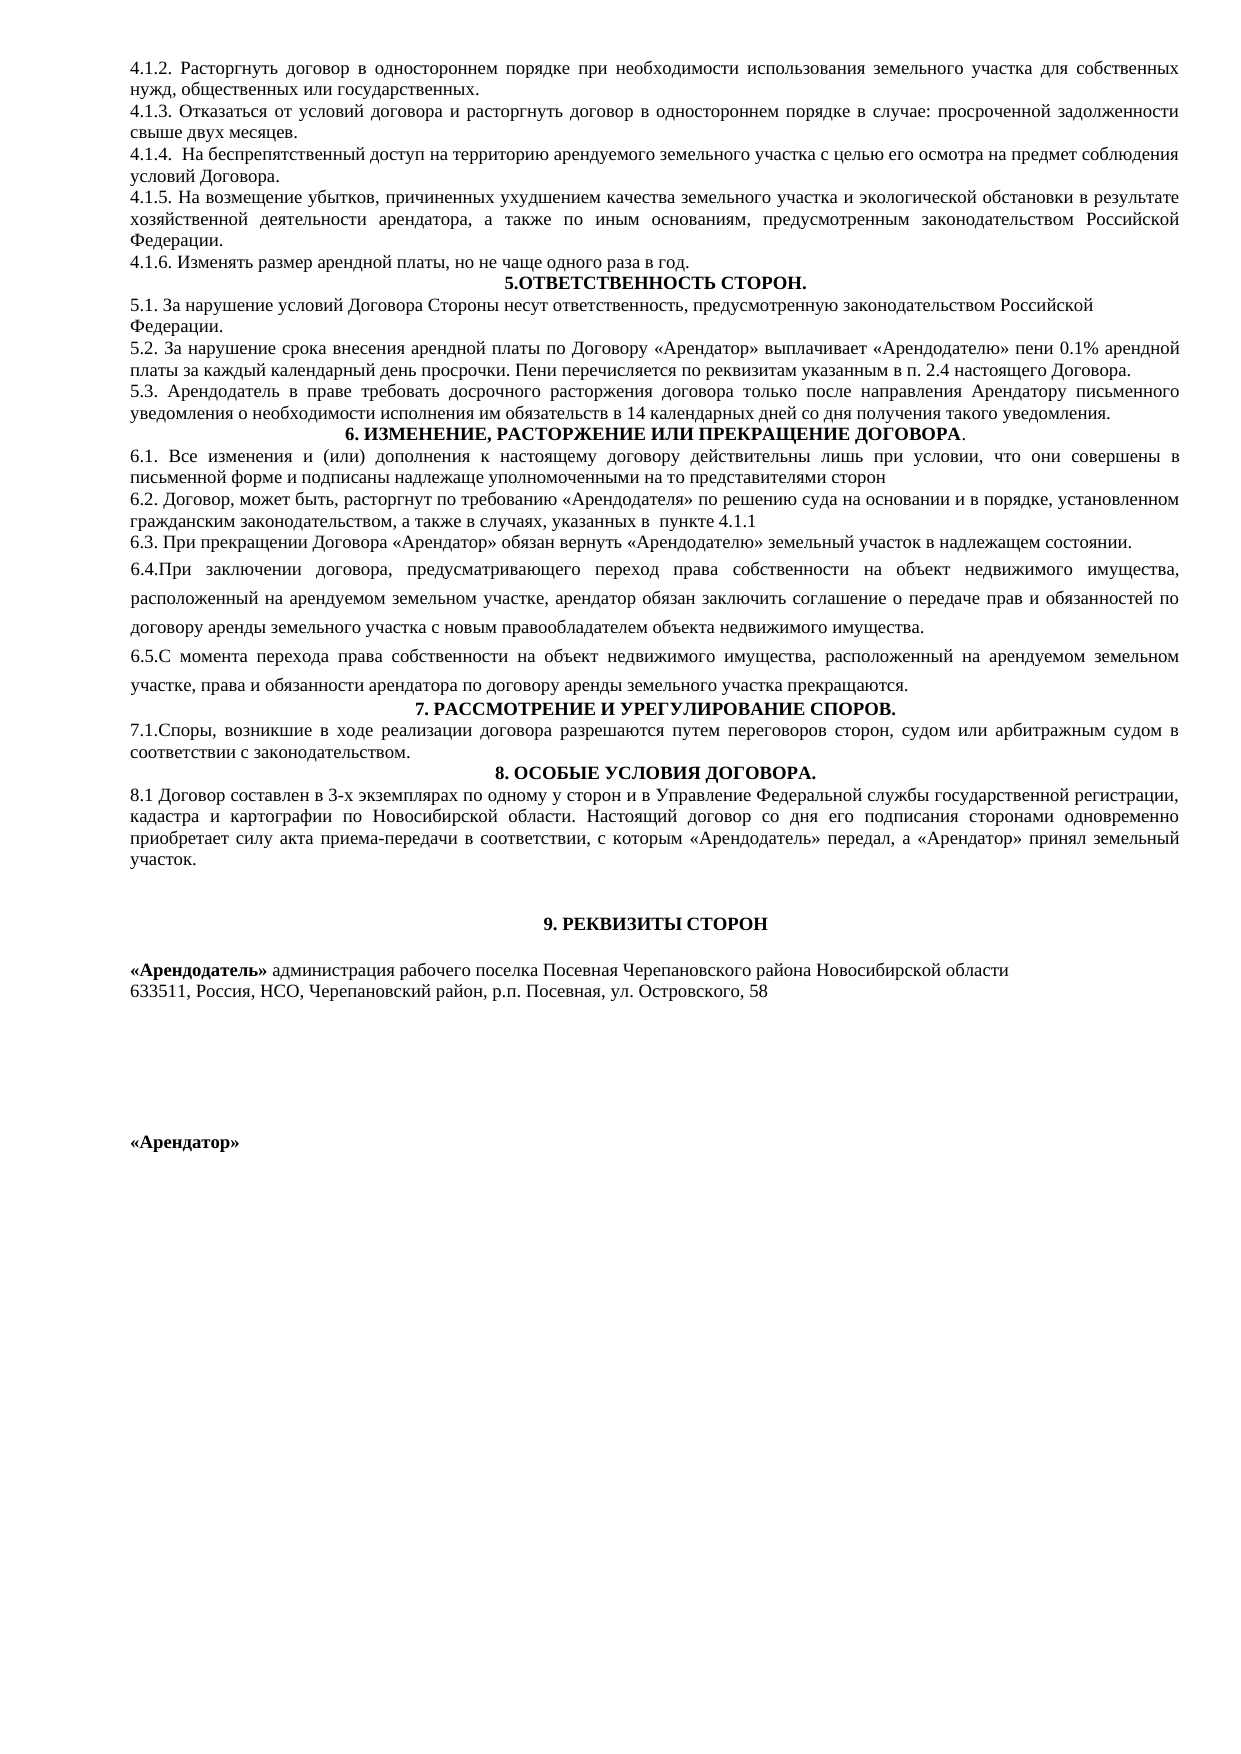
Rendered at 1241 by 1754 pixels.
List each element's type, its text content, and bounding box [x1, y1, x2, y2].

text 4.1.2. Расторгнуть договор в одностороннем порядке при необходимости использования земельного участка для собственных нужд, общественных или государственных. [130, 57, 1181, 100]
text 6. ИЗМЕНЕНИЕ, РАСТОРЖЕНИЕ ИЛИ ПРЕКРАЩЕНИЕ ДОГОВОРА. [130, 423, 1181, 445]
text 6.4.При заключении договора, предусматривающего переход права собственности на объект недвижимого имущества, расположенный на арендуемом земельном участке, арендатор обязан заключить соглашение о передаче прав и обязанностей по договору аренды земельного участка с новым правообладателем объекта недвижимого имущества. [130, 553, 1181, 639]
text «Арендатор» [130, 1131, 1181, 1152]
text 6.3. При прекращении Договора «Арендатор» обязан вернуть «Арендодателю» земельный участок в надлежащем состоянии. [130, 531, 1181, 553]
text 7.1.Споры, возникшие в ходе реализации договора разрешаются путем переговоров сторон, судом или арбитражным судом в соответствии с законодательством. [130, 719, 1181, 762]
text 8. ОСОБЫЕ УСЛОВИЯ ДОГОВОРА. [130, 762, 1181, 784]
text 4.1.3. Отказаться от условий договора и расторгнуть договор в одностороннем порядке в случае: просроченной задолженности свыше двух месяцев. [130, 100, 1181, 143]
text 633511, Россия, НСО, Черепановский район, р.п. Посевная, ул. Островского, 58 [130, 980, 1181, 1002]
text 5.1. За нарушение условий Договора Стороны несут ответственность, предусмотренную законодательством Российской Федерации. [130, 294, 1181, 337]
text 6.1. Все изменения и (или) дополнения к настоящему договору действительны лишь при условии, что они совершены в письменной форме и подписаны надлежаще уполномоченными на то представителями сторон [130, 445, 1181, 488]
text 5.ОТВЕТСТВЕННОСТЬ СТОРОН. [130, 272, 1181, 294]
text 5.3. Арендодатель в праве требовать досрочного расторжения договора только после направления Арендатору письменного уведомления о необходимости исполнения им обязательств в 14 календарных дней со дня получения такого уведомления. [130, 380, 1181, 423]
text «Арендодатель» администрация рабочего поселка Посевная Черепановского района Новосибирской области [130, 959, 1181, 980]
text 8.1 Договор составлен в 3-х экземплярах по одному у сторон и в Управление Федеральной службы государственной регистрации, кадастра и картографии по Новосибирской области. Настоящий договор со дня его подписания сторонами одновременно приобретает силу акта приема-передачи в соответствии, с которым «Арендодатель» передал, а «Арендатор» принял земельный участок. [130, 784, 1181, 870]
text 4.1.6. Изменять размер арендной платы, но не чаще одного раза в год. [130, 251, 1181, 272]
text 5.2. За нарушение срока внесения арендной платы по Договору «Арендатор» выплачивает «Арендодателю» пени 0.1% арендной платы за каждый календарный день просрочки. Пени перечисляется по реквизитам указанным в п. 2.4 настоящего Договора. [130, 337, 1181, 380]
text 6.2. Договор, может быть, расторгнут по требованию «Арендодателя» по решению суда на основании и в порядке, установленном гражданским законодательством, а также в случаях, указанных в пункте 4.1.1 [130, 488, 1181, 531]
text 7. РАССМОТРЕНИЕ И УРЕГУЛИРОВАНИЕ СПОРОВ. [130, 697, 1181, 719]
text 6.5.С момента перехода права собственности на объект недвижимого имущества, расположенный на арендуемом земельном участке, права и обязанности арендатора по договору аренды земельного участка прекращаются. [130, 639, 1181, 697]
text 4.1.5. На возмещение убытков, причиненных ухудшением качества земельного участка и экологической обстановки в результате хозяйственной деятельности арендатора, а также по иным основаниям, предусмотренным законодательством Российской Федерации. [130, 186, 1181, 251]
text 9. РЕКВИЗИТЫ СТОРОН [130, 913, 1181, 934]
text 4.1.4. На беспрепятственный доступ на территорию арендуемого земельного участка с целью его осмотра на предмет соблюдения условий Договора. [130, 143, 1181, 186]
